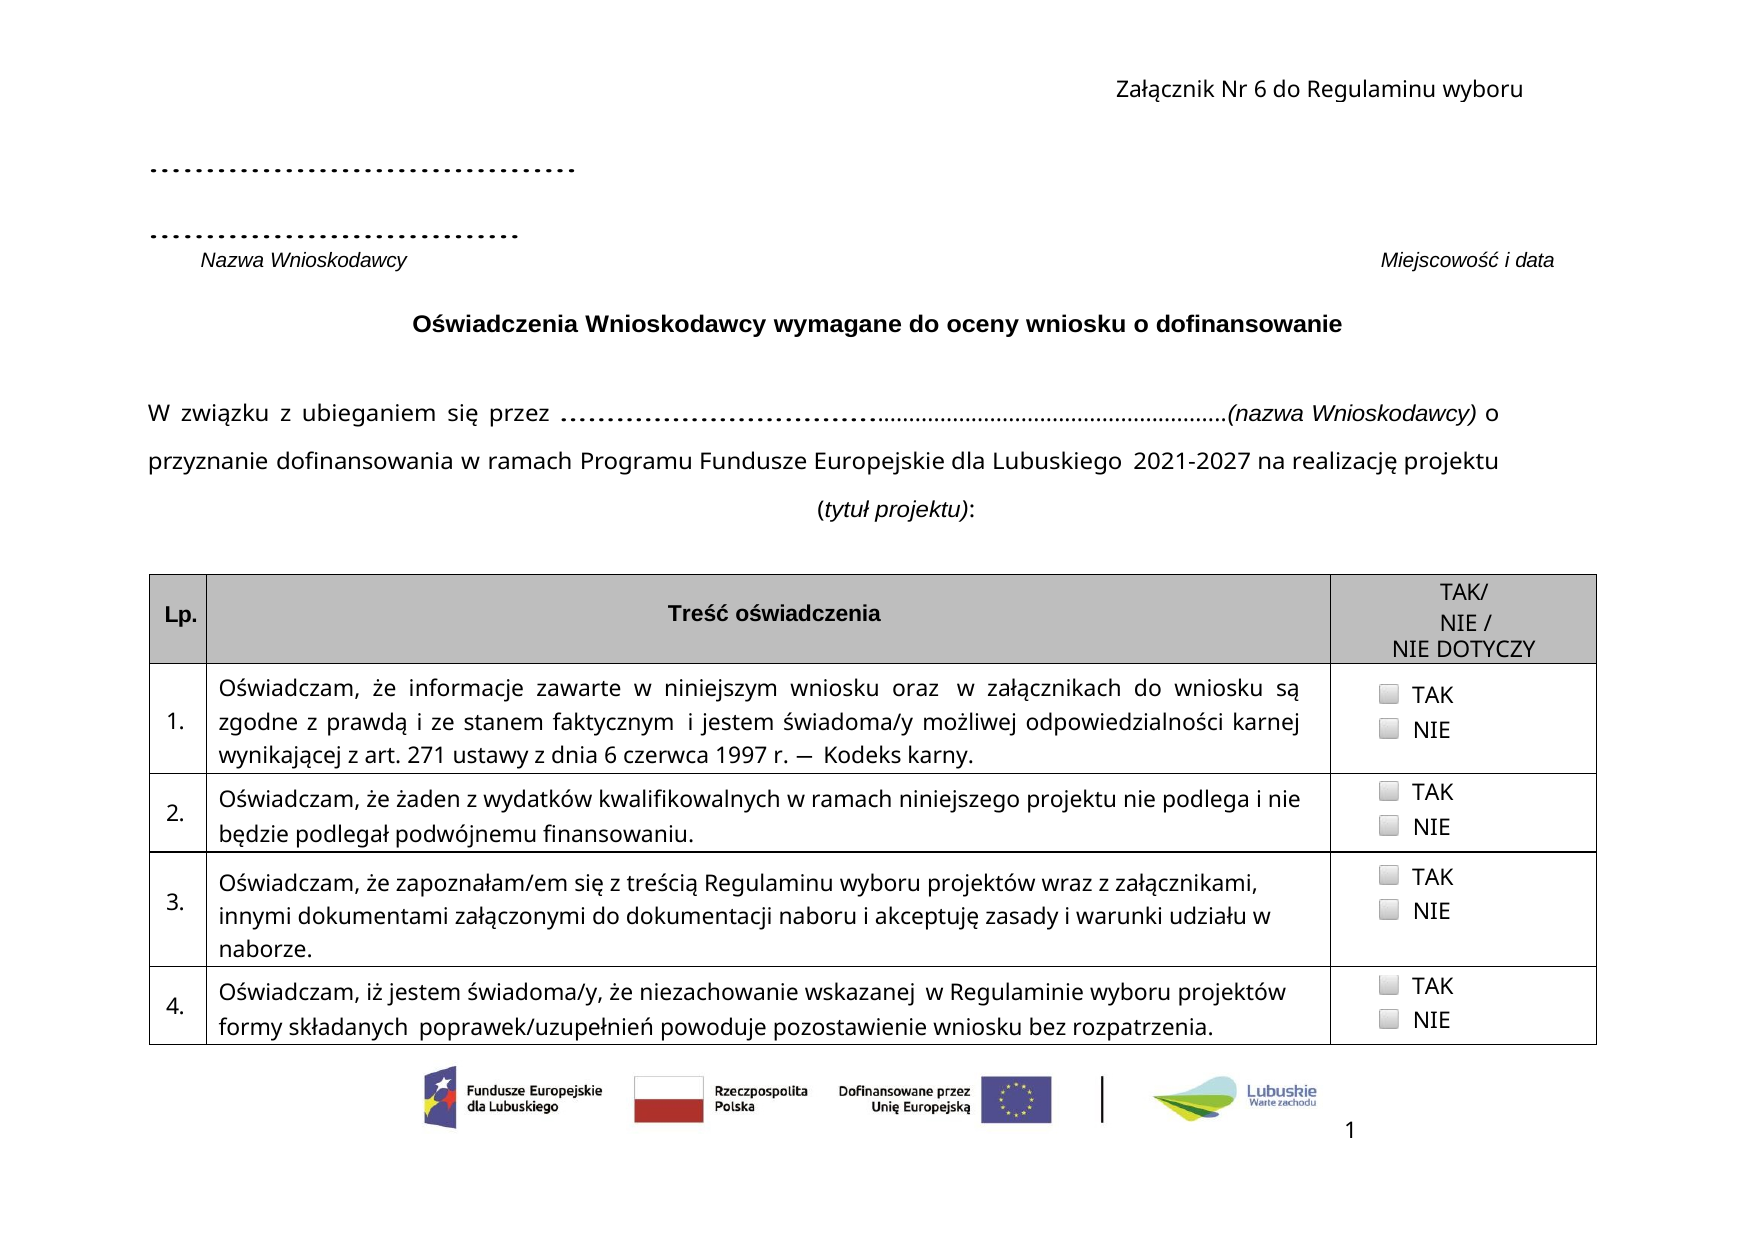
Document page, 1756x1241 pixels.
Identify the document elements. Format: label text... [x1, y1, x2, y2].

table_cell Oświadczam, że żaden z wydatków kwalifikowalnych w ramach niniejszego projektu nie podlega i nie będzie podlegał podwójnemu finansowaniu. [207, 774, 1330, 851]
table_header TAK/ NIE / NIE DOTYCZY [1331, 575, 1596, 663]
text ……………………………….. …………………………… [148, 147, 1622, 245]
table_cell Oświadczam, że informacje zawarte w niniejszym wniosku oraz w załącznikach do wniosku są zgodne z prawdą i ze stanem faktycznym i jestem świadoma/y możliwej odpowiedzialności karnej wynikającej z art. 271 ustawy z dnia 6 czerwca 1997 r. – Kodeks karny. [207, 664, 1330, 773]
table_cell TAK NIE [1331, 853, 1596, 966]
table_cell Oświadczam, że zapoznałam/em się z treścią Regulaminu wyboru projektów wraz z załącznikami, innymi dokumentami załączonymi do dokumentacji naboru i akceptuję zasady i warunki udziału w naborze. [207, 853, 1330, 966]
picture [1379, 899, 1399, 920]
table_cell Oświadczam, iż jestem świadoma/y, że niezachowanie wskazanej w Regulaminie wyboru projektów formy składanych poprawek/uzupełnień powoduje pozostawienie wniosku bez rozpatrzenia. [207, 967, 1330, 1044]
table_cell TAK NIE [1331, 967, 1596, 1044]
text Nazwa Wnioskodawcy Miejscowość i data [148, 248, 1609, 272]
table_cell 4. [150, 967, 206, 1044]
table_cell TAK NIE [1331, 774, 1596, 851]
picture [1379, 1009, 1399, 1029]
table_cell 2. [150, 774, 206, 851]
picture [421, 1060, 1324, 1134]
text W związku z ubieganiem się przez ……………………………. (nazwa Wnioskodawcy) o przyznanie dofinansowania w ramach Programu Fundusze Europejskie dla Lubuskiego 2021-2027 na realizację projektu (tytuł projektu): [148, 397, 1608, 524]
picture [1379, 718, 1399, 739]
picture [1379, 975, 1399, 995]
picture [1379, 684, 1399, 704]
table_cell 3. [150, 853, 206, 966]
picture [1379, 865, 1399, 885]
table_header Treść oświadczenia [207, 575, 1330, 663]
title Oświadczenia Wnioskodawcy wymagane do oceny wniosku o dofinansowanie [148, 310, 1607, 337]
table_header Lp. [150, 575, 206, 663]
picture [1379, 815, 1399, 836]
table_cell TAK NIE [1331, 664, 1596, 773]
picture [1379, 781, 1399, 801]
table_cell 1. [150, 664, 206, 773]
